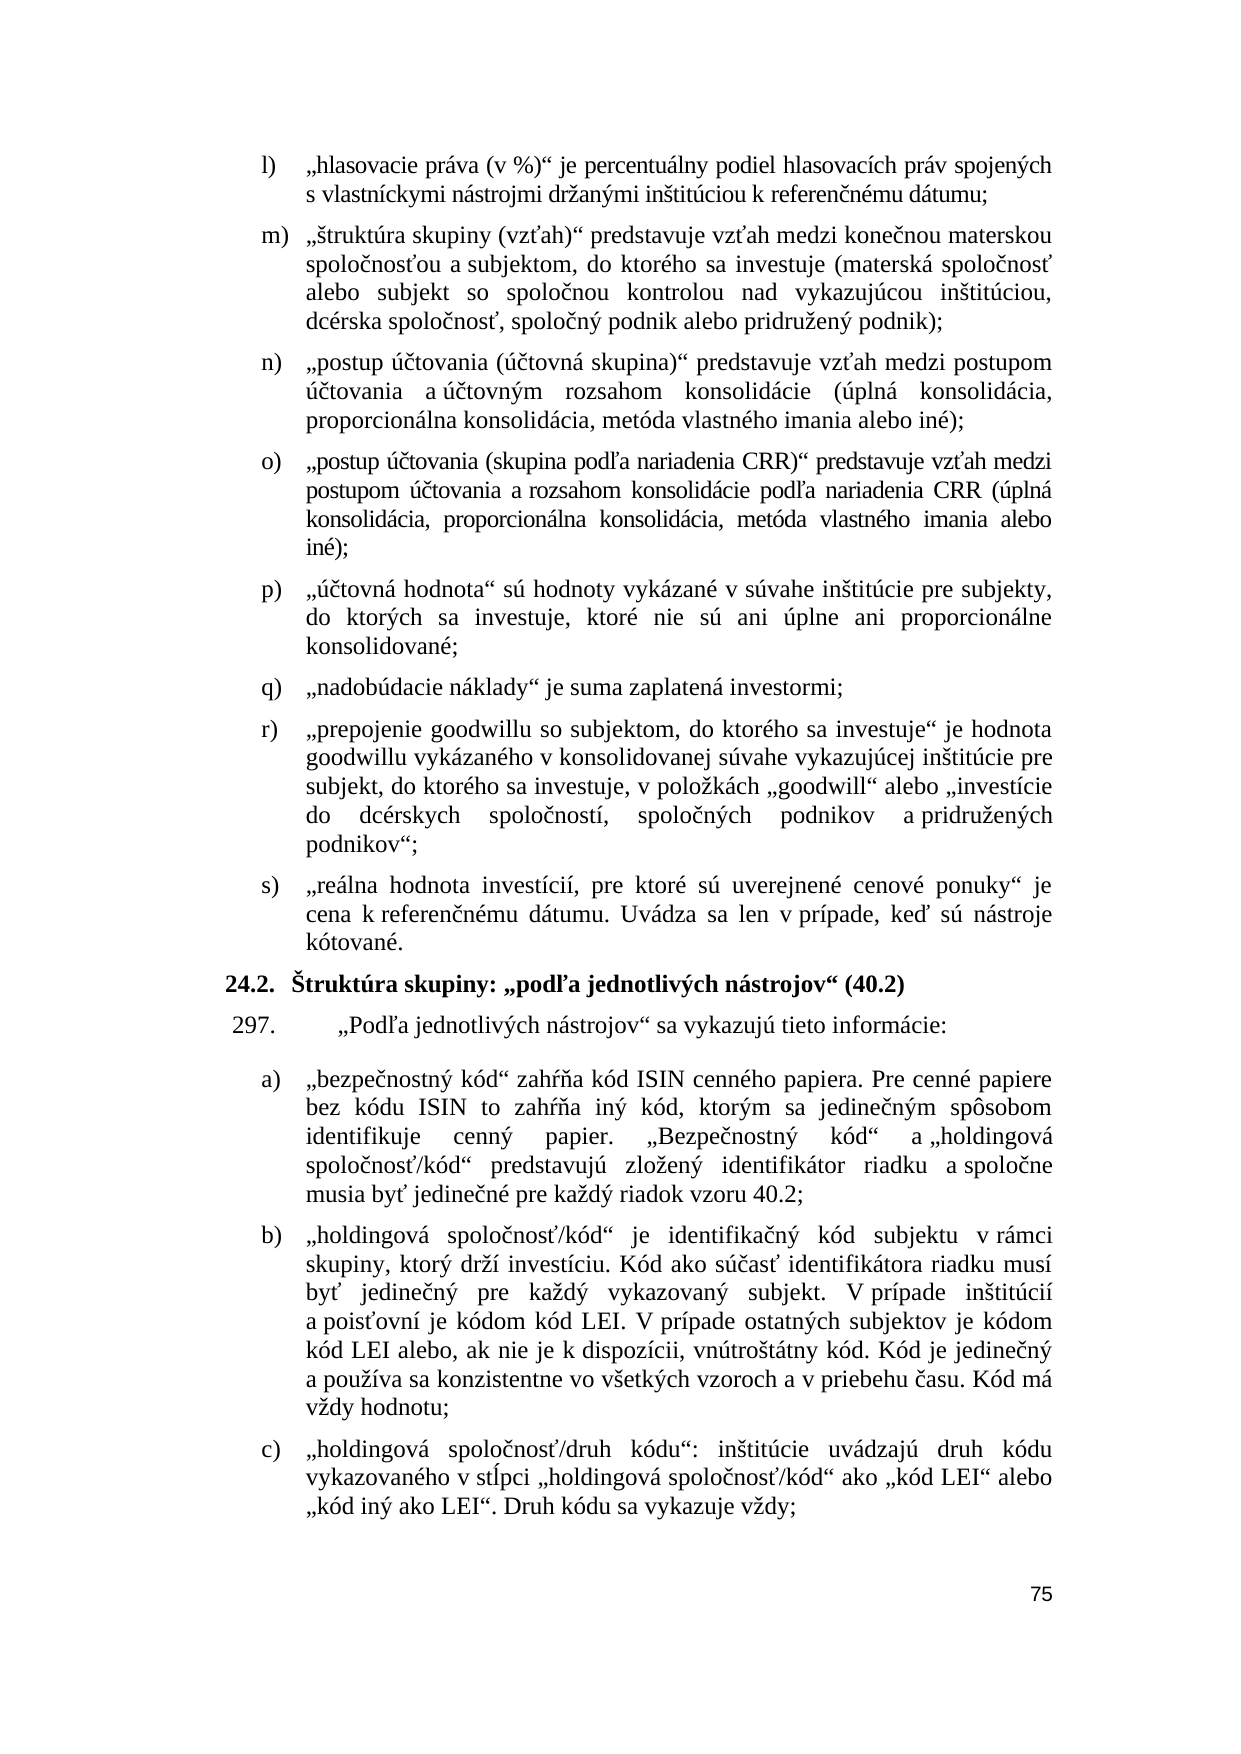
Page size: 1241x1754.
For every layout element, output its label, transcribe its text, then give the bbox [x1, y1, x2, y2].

text m) „štruktúra skupiny (vzťah)“ predstavuje vzťah medzi konečnou materskou spoločnosťou a subjektom, do ktorého sa investuje (materská spoločnosť alebo subjekt so spoločnou kontrolou nad vykazujúcou inštitúciou, dcérska spoločnosť, spoločný podnik alebo pridružený podnik); [261, 220, 1053, 335]
text b) „holdingová spoločnosť/kód“ je identifikačný kód subjektu v rámci skupiny, ktorý drží investíciu. Kód ako súčasť identifikátora riadku musí byť jedinečný pre každý vykazovaný subjekt. V prípade inštitúcií a poisťovní je kódom kód LEI. V prípade ostatných subjektov je kódom kód LEI alebo, ak nie je k dispozícii, vnútroštátny kód. Kód je jedinečný a používa sa konzistentne vo všetkých vzoroch a v priebehu času. Kód má vždy hodnotu; [261, 1220, 1053, 1421]
subtitle 24.2. Štruktúra skupiny: „podľa jednotlivých nástrojov“ (40.2) [225, 969, 1053, 997]
text c) „holdingová spoločnosť/druh kódu“: inštitúcie uvádzajú druh kódu vykazovaného v stĺpci „holdingová spoločnosť/kód“ ako „kód LEI“ alebo „kód iný ako LEI“. Druh kódu sa vykazuje vždy; [261, 1434, 1053, 1520]
text s) „reálna hodnota investícií, pre ktoré sú uverejnené cenové ponuky“ je cena k referenčnému dátumu. Uvádza sa len v prípade, keď sú nástroje kótované. [261, 870, 1053, 956]
text o) „postup účtovania (skupina podľa nariadenia CRR)“ predstavuje vzťah medzi postupom účtovania a rozsahom konsolidácie podľa nariadenia CRR (úplná konsolidácia, proporcionálna konsolidácia, metóda vlastného imania alebo iné); [261, 446, 1053, 561]
text n) „postup účtovania (účtovná skupina)“ predstavuje vzťah medzi postupom účtovania a účtovným rozsahom konsolidácie (úplná konsolidácia, proporcionálna konsolidácia, metóda vlastného imania alebo iné); [261, 347, 1053, 434]
list 297. „Podľa jednotlivých nástrojov“ sa vykazujú tieto informácie: [232, 1010, 1053, 1039]
text p) „účtovná hodnota“ sú hodnoty vykázané v súvahe inštitúcie pre subjekty, do ktorých sa investuje, ktoré nie sú ani úplne ani proporcionálne konsolidované; [261, 574, 1053, 660]
text l) „hlasovacie práva (v %)“ je percentuálny podiel hlasovacích práv spojených s vlastníckymi nástrojmi držanými inštitúciou k referenčnému dátumu; [261, 150, 1053, 207]
text q) „nadobúdacie náklady“ je suma zaplatená investormi; [261, 672, 1053, 701]
text a) „bezpečnostný kód“ zahŕňa kód ISIN cenného papiera. Pre cenné papiere bez kódu ISIN to zahŕňa iný kód, ktorým sa jedinečným spôsobom identifikuje cenný papier. „Bezpečnostný kód“ a „holdingová spoločnosť/kód“ predstavujú zložený identifikátor riadku a spoločne musia byť jedinečné pre každý riadok vzoru 40.2; [261, 1064, 1053, 1207]
text r) „prepojenie goodwillu so subjektom, do ktorého sa investuje“ je hodnota goodwillu vykázaného v konsolidovanej súvahe vykazujúcej inštitúcie pre subjekt, do ktorého sa investuje, v položkách „goodwill“ alebo „investície do dcérskych spoločností, spoločných podnikov a pridružených podnikov“; [261, 714, 1053, 857]
